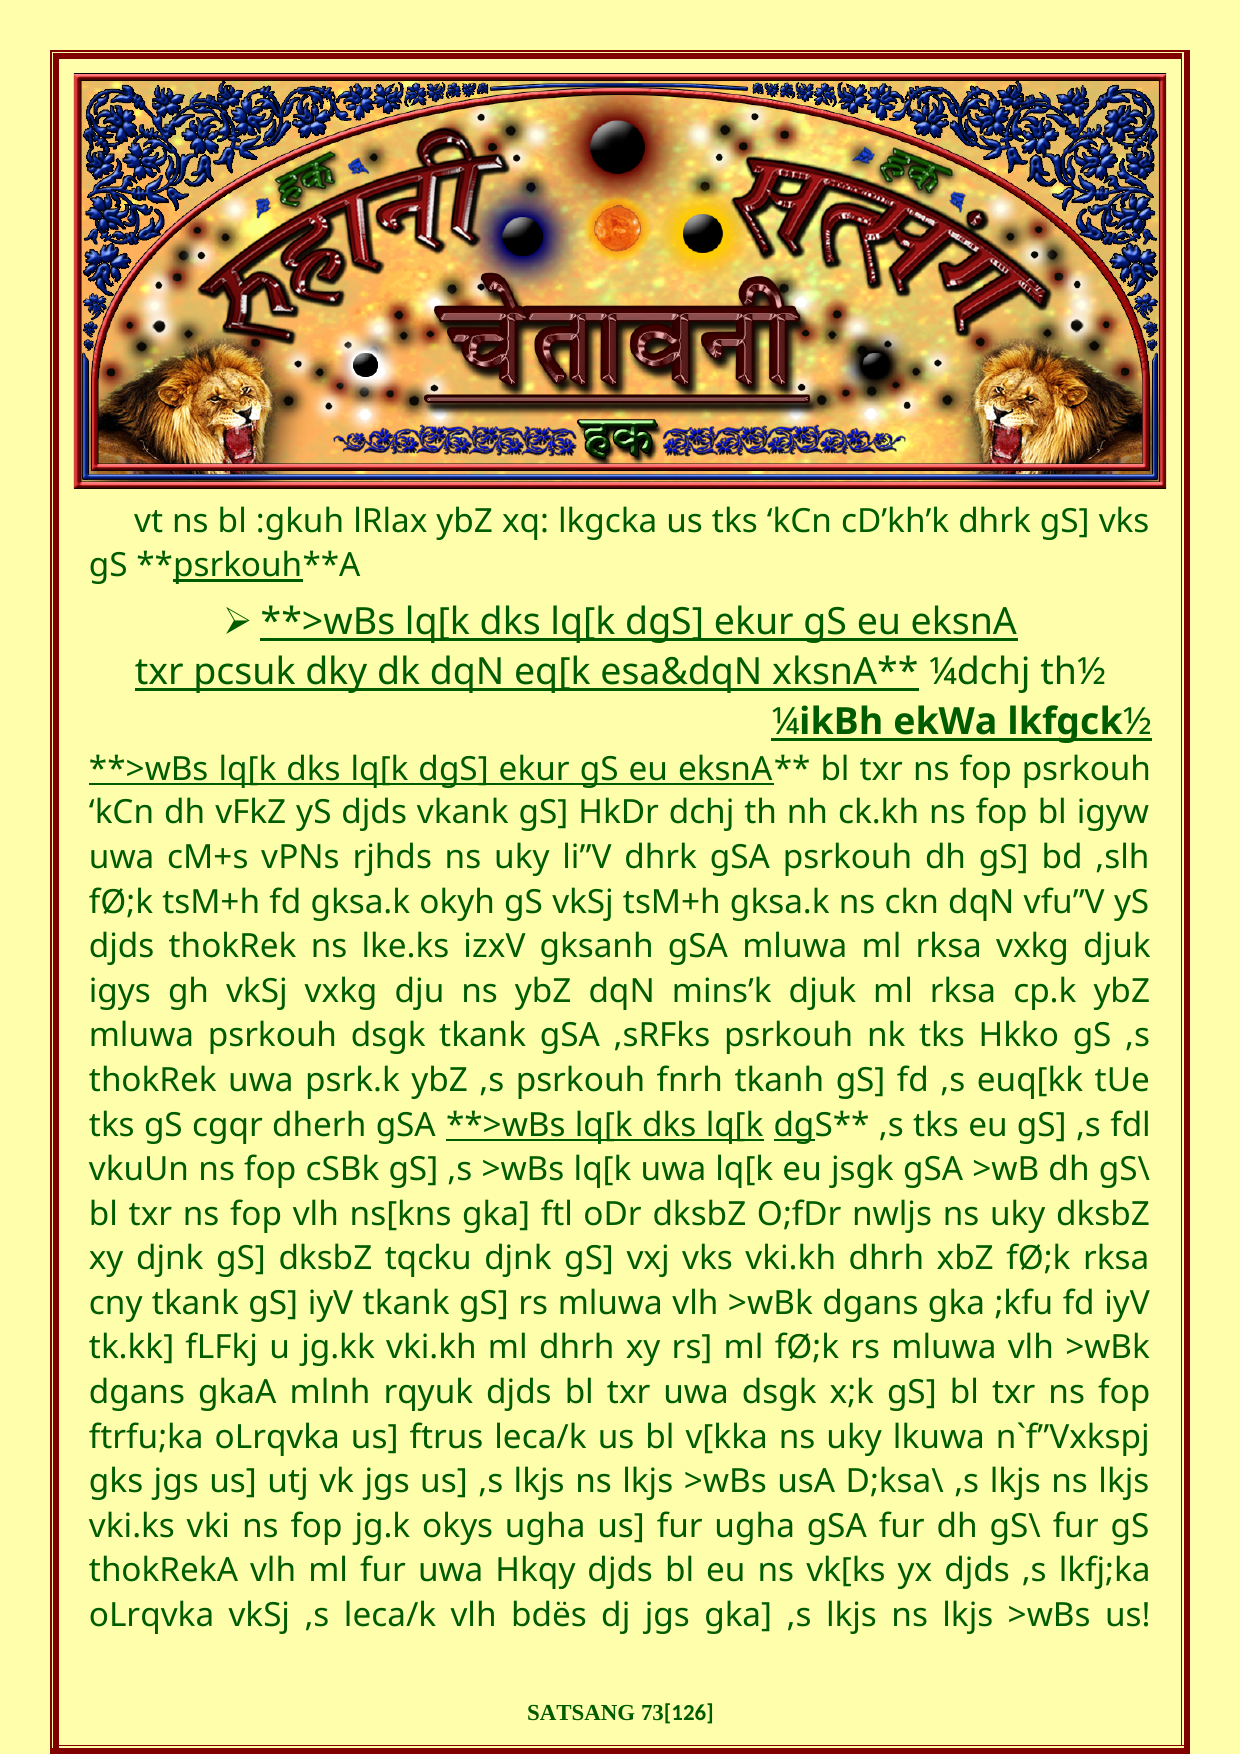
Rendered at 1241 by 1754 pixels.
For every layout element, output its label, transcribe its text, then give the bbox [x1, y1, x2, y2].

text txr pcsuk dky dk dqN eq[k esa&dqN xksnA** ¼dchj th½ [89, 645, 1152, 695]
list **>wBs lq[k dks lq[k dgS] ekur gS eu eksnA [89, 595, 1152, 645]
picture [73, 73, 1167, 489]
text ¼ikBh ekWa lkfgck½ [89, 695, 1152, 745]
text vt ns bl :gkuh lRlax ybZ xq: lkgcka us tks ‘kCn cD’kh’k dhrk gS] vks gS **psrkouh**A [89, 497, 1152, 586]
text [89, 745, 1152, 1636]
